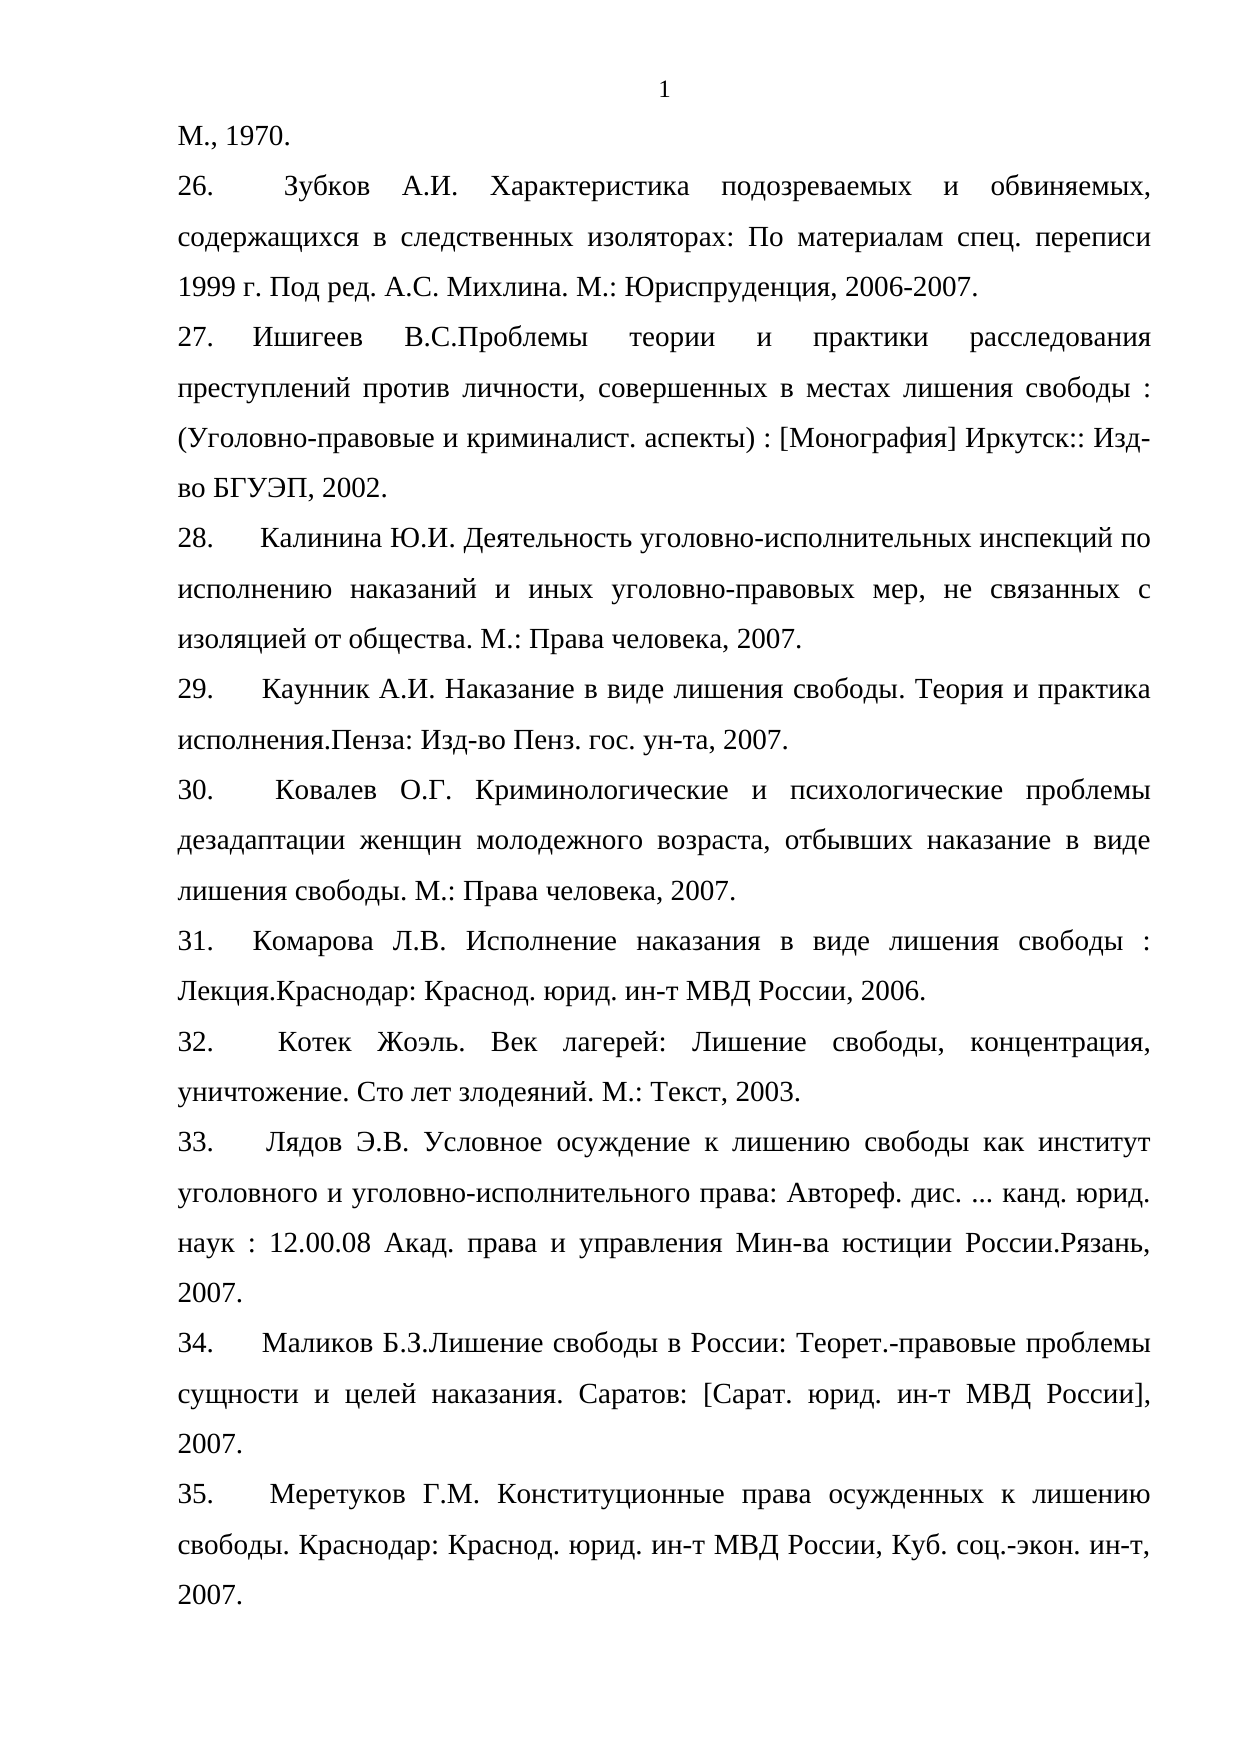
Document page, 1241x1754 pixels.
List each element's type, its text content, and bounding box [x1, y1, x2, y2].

list Меретуков Г.М. Конституционные права осужденных к лишению свободы. Краснодар: Краснод. юрид. ин-т МВД России, Куб. соц.-экон. ин-т, 2007. [177, 1477, 1152, 1611]
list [177, 118, 1152, 152]
list Калинина Ю.И. Деятельность уголовно-исполнительных инспекций по исполнению наказаний и иных уголовно-правовых мер, не связанных с изоляцией от общества. М.: Права человека, 2007. [177, 521, 1152, 655]
list Маликов Б.З.Лишение свободы в России: Теорет.-правовые проблемы сущности и целей наказания. Саратов: [Сарат. юрид. ин-т МВД России], 2007. [177, 1326, 1152, 1460]
list Ковалев О.Г. Криминологические и психологические проблемы дезадаптации женщин молодежного возраста, отбывших наказание в виде лишения свободы. М.: Права человека, 2007. [177, 772, 1152, 906]
list Лядов Э.В. Условное осуждение к лишению свободы как институт уголовного и уголовно-исполнительного права: Автореф. дис. ... канд. юрид. наук : 12.00.08 Акад. права и управления Мин-ва юстиции России.Рязань, 2007. [177, 1124, 1152, 1309]
list Комарова Л.В. Исполнение наказания в виде лишения свободы : Лекция.Краснодар: Краснод. юрид. ин-т МВД России, 2006. [177, 923, 1152, 1007]
list Котек Жоэль. Век лагерей: Лишение свободы, концентрация, уничтожение. Сто лет злодеяний. М.: Текст, 2003. [177, 1024, 1152, 1108]
list Ишигеев В.С.Проблемы теории и практики расследования преступлений против личности, совершенных в местах лишения свободы : (Уголовно-правовые и криминалист. аспекты) : [Монография] Иркутск:: Изд-во БГУЭП, 2002. [177, 319, 1152, 504]
list Каунник А.И. Наказание в виде лишения свободы. Теория и практика исполнения.Пенза: Изд-во Пенз. гос. ун-та, 2007. [177, 672, 1152, 755]
list Зубков А.И. Характеристика подозреваемых и обвиняемых, содержащихся в следственных изоляторах: По материалам спец. переписи 1999 г. Под ред. А.С. Михлина. М.: Юриспруденция, 2006-2007. [177, 168, 1152, 303]
